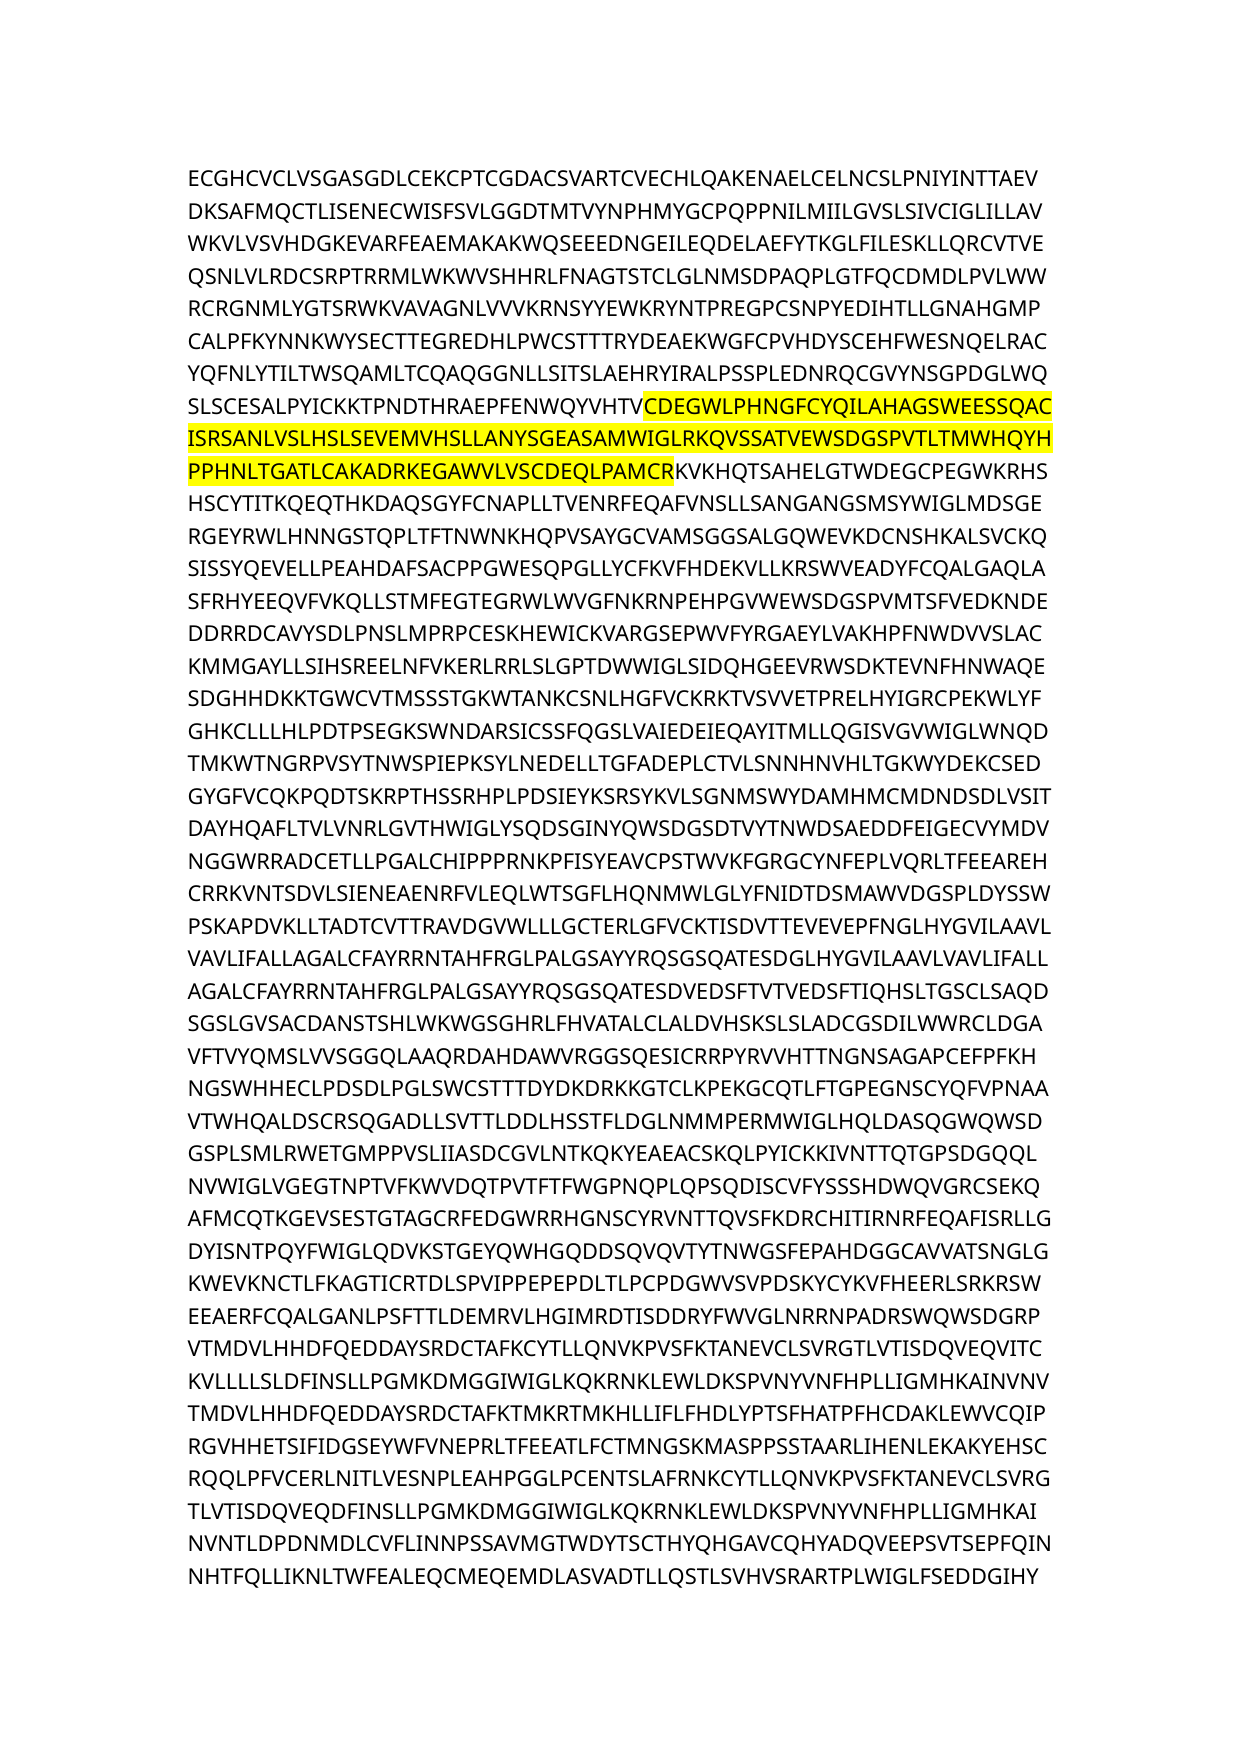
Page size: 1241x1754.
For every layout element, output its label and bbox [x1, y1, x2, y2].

text [187, 162, 1053, 1592]
